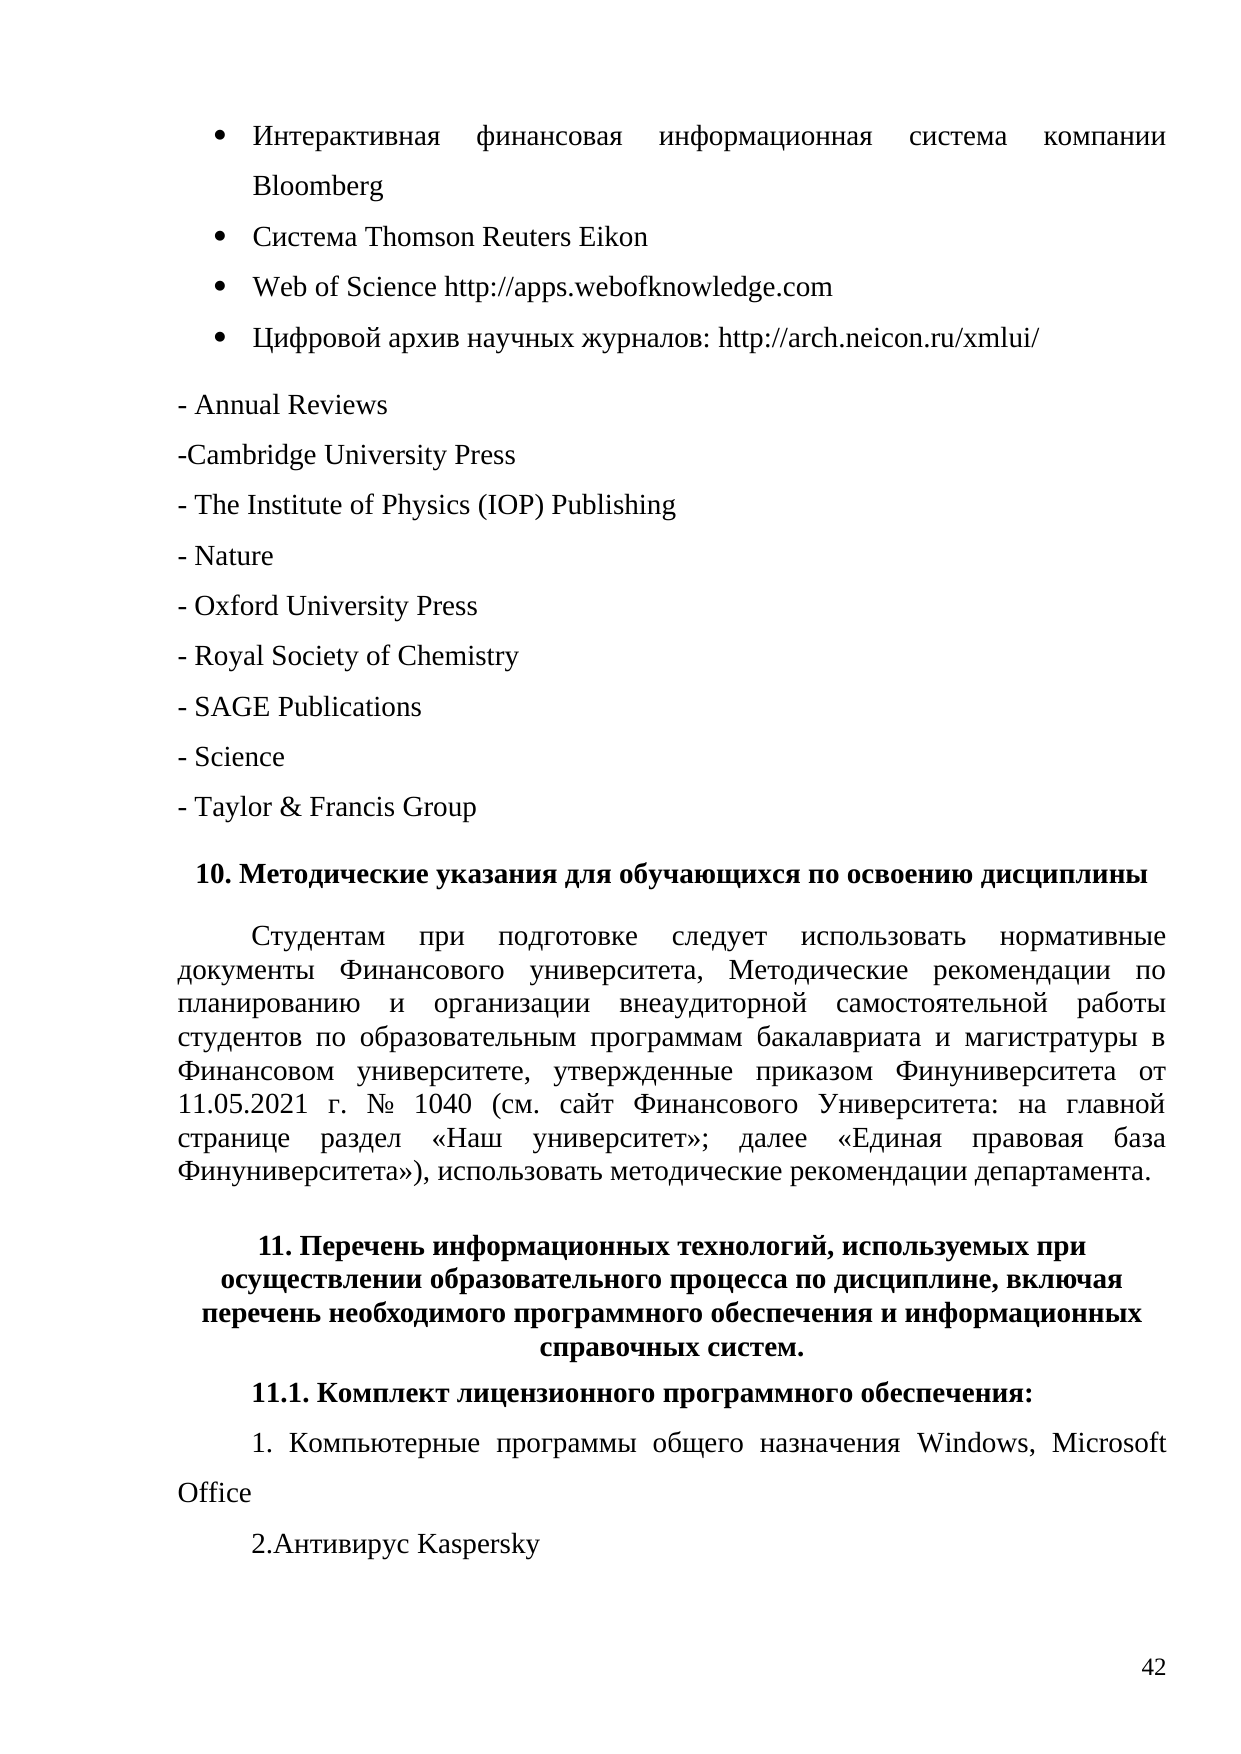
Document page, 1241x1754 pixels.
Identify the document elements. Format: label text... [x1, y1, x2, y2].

text Студентам при подготовке следует использовать нормативные документы Финансового университета, Методические рекомендации по планированию и организации внеаудиторной самостоятельной работы студентов по образовательным программам бакалавриата и магистратуры в Финансовом университете, утвержденные приказом Финуниверситета от 11.05.2021 г. № 1040 (см. сайт Финансового Университета: на главной странице раздел «Наш университет»; далее «Единая правовая база Финуниверситета»), использовать методические рекомендации департамента. [177, 918, 1167, 1187]
text - Nature [177, 538, 1167, 571]
text - Taylor & Francis Group [177, 789, 1167, 823]
text - Royal Society of Chemistry [177, 638, 1167, 672]
text 1. Компьютерные программы общего назначения Windows, Microsoft Office [177, 1425, 1167, 1509]
subtitle 10. Методические указания для обучающихся по освоению дисциплины [177, 856, 1167, 890]
text 11.1. Комплект лицензионного программного обеспечения: [177, 1375, 1167, 1408]
text - SAGE Publications [177, 689, 1167, 722]
list Web of Science http://apps.webofknowledge.com [215, 269, 1167, 303]
text 2.Антивирус Kaspersky [177, 1526, 1167, 1559]
list Интерактивная финансовая информационная система компании Bloomberg [215, 118, 1167, 202]
text - Annual Reviews [177, 387, 1167, 420]
text 11. Перечень информационных технологий, используемых при осуществлении образовательного процесса по дисциплине, включая перечень необходимого программного обеспечения и информационных справочных систем. [177, 1228, 1167, 1362]
text -Cambridge University Press [177, 437, 1167, 471]
list Система Thomson Reuters Eikon [215, 219, 1167, 252]
list Цифровой архив научных журналов: http://arch.neicon.ru/xmlui/ [215, 320, 1167, 353]
text - Oxford University Press [177, 588, 1167, 622]
text - Science [177, 739, 1167, 772]
text - The Institute of Physics (IOP) Publishing [177, 487, 1167, 521]
